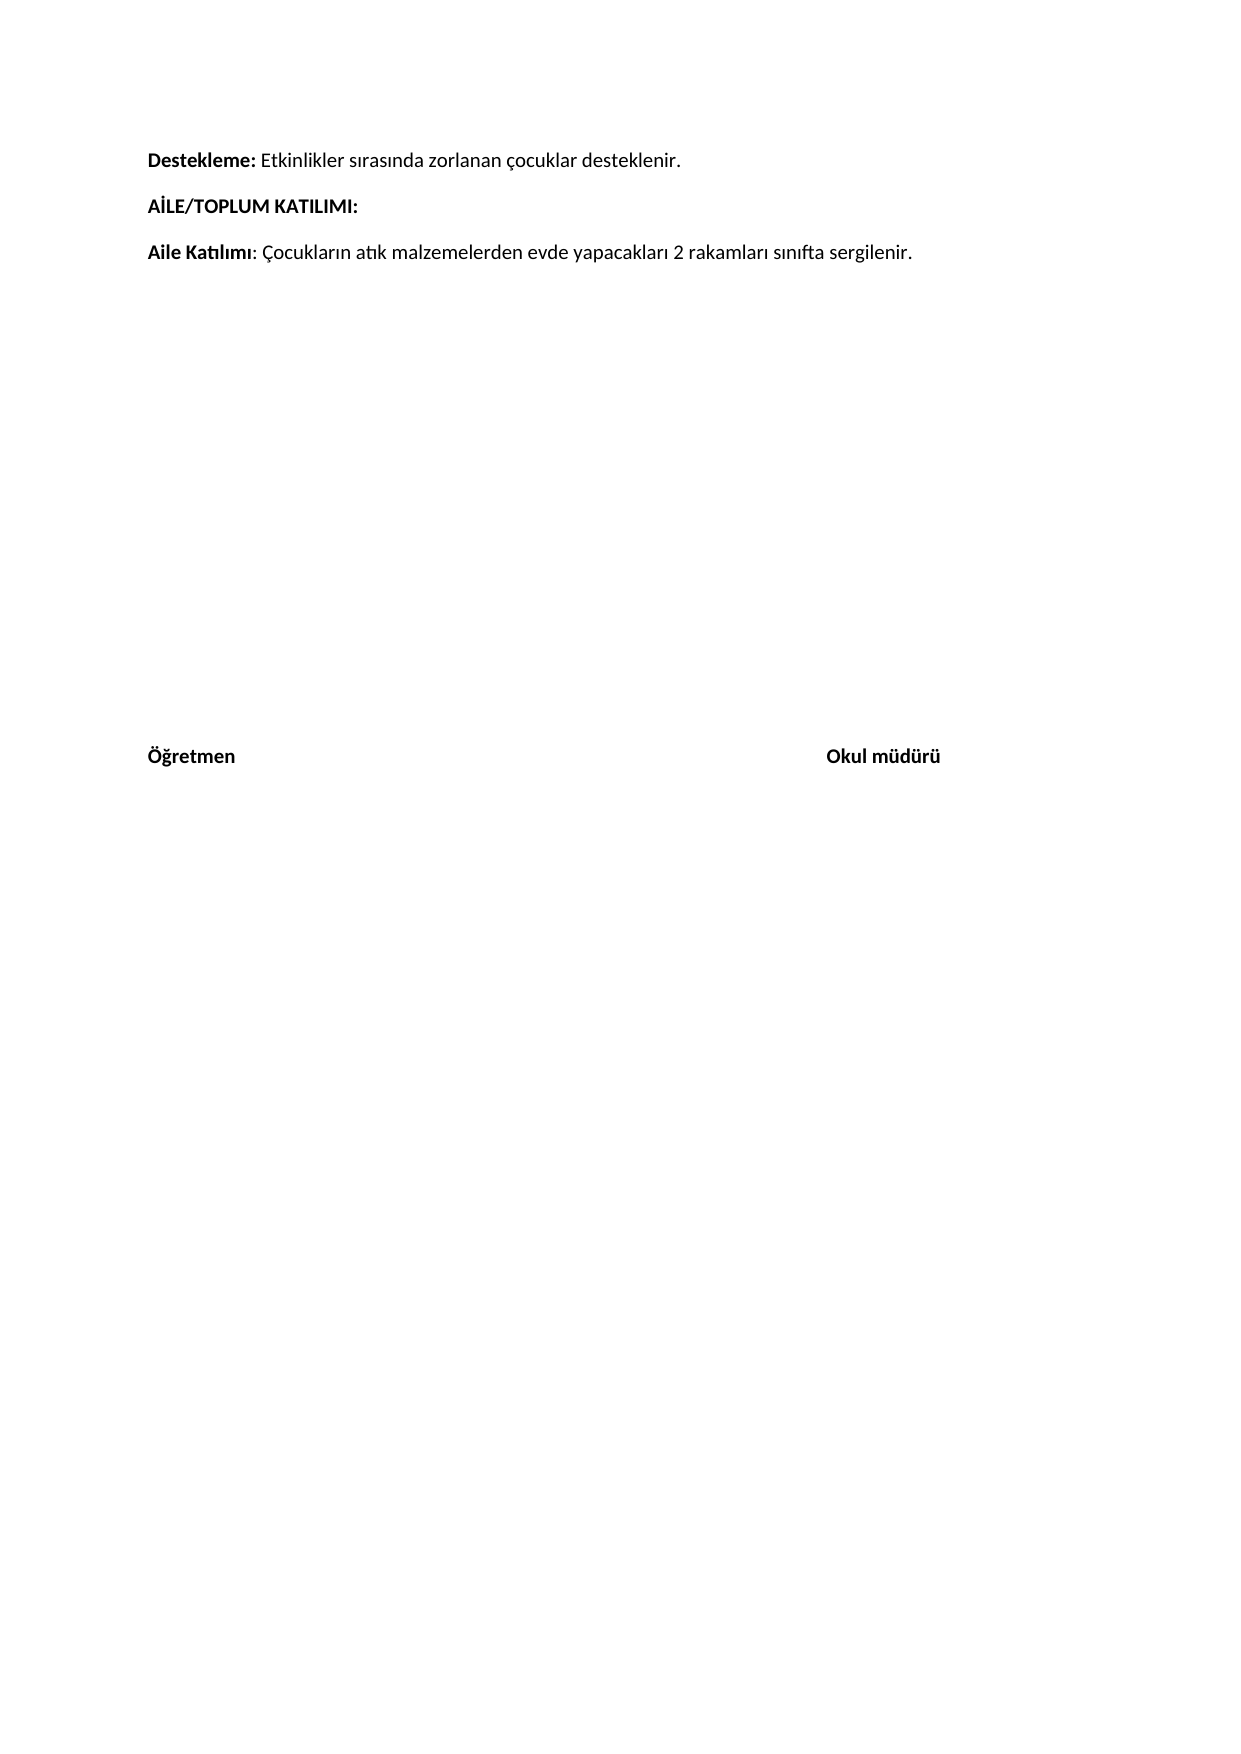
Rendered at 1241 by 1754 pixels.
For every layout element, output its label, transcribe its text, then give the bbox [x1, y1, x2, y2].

text Destekleme: Etkinlikler sırasında zorlanan çocuklar desteklenir. [148, 148, 1093, 173]
text Aile Katılımı: Çocukların atık malzemelerden evde yapacakları 2 rakamları sınıfta sergilenir. [148, 239, 1093, 265]
text Öğretmen Okul müdürü [148, 743, 1093, 769]
text AİLE/TOPLUM KATILIMI: [148, 193, 1093, 219]
